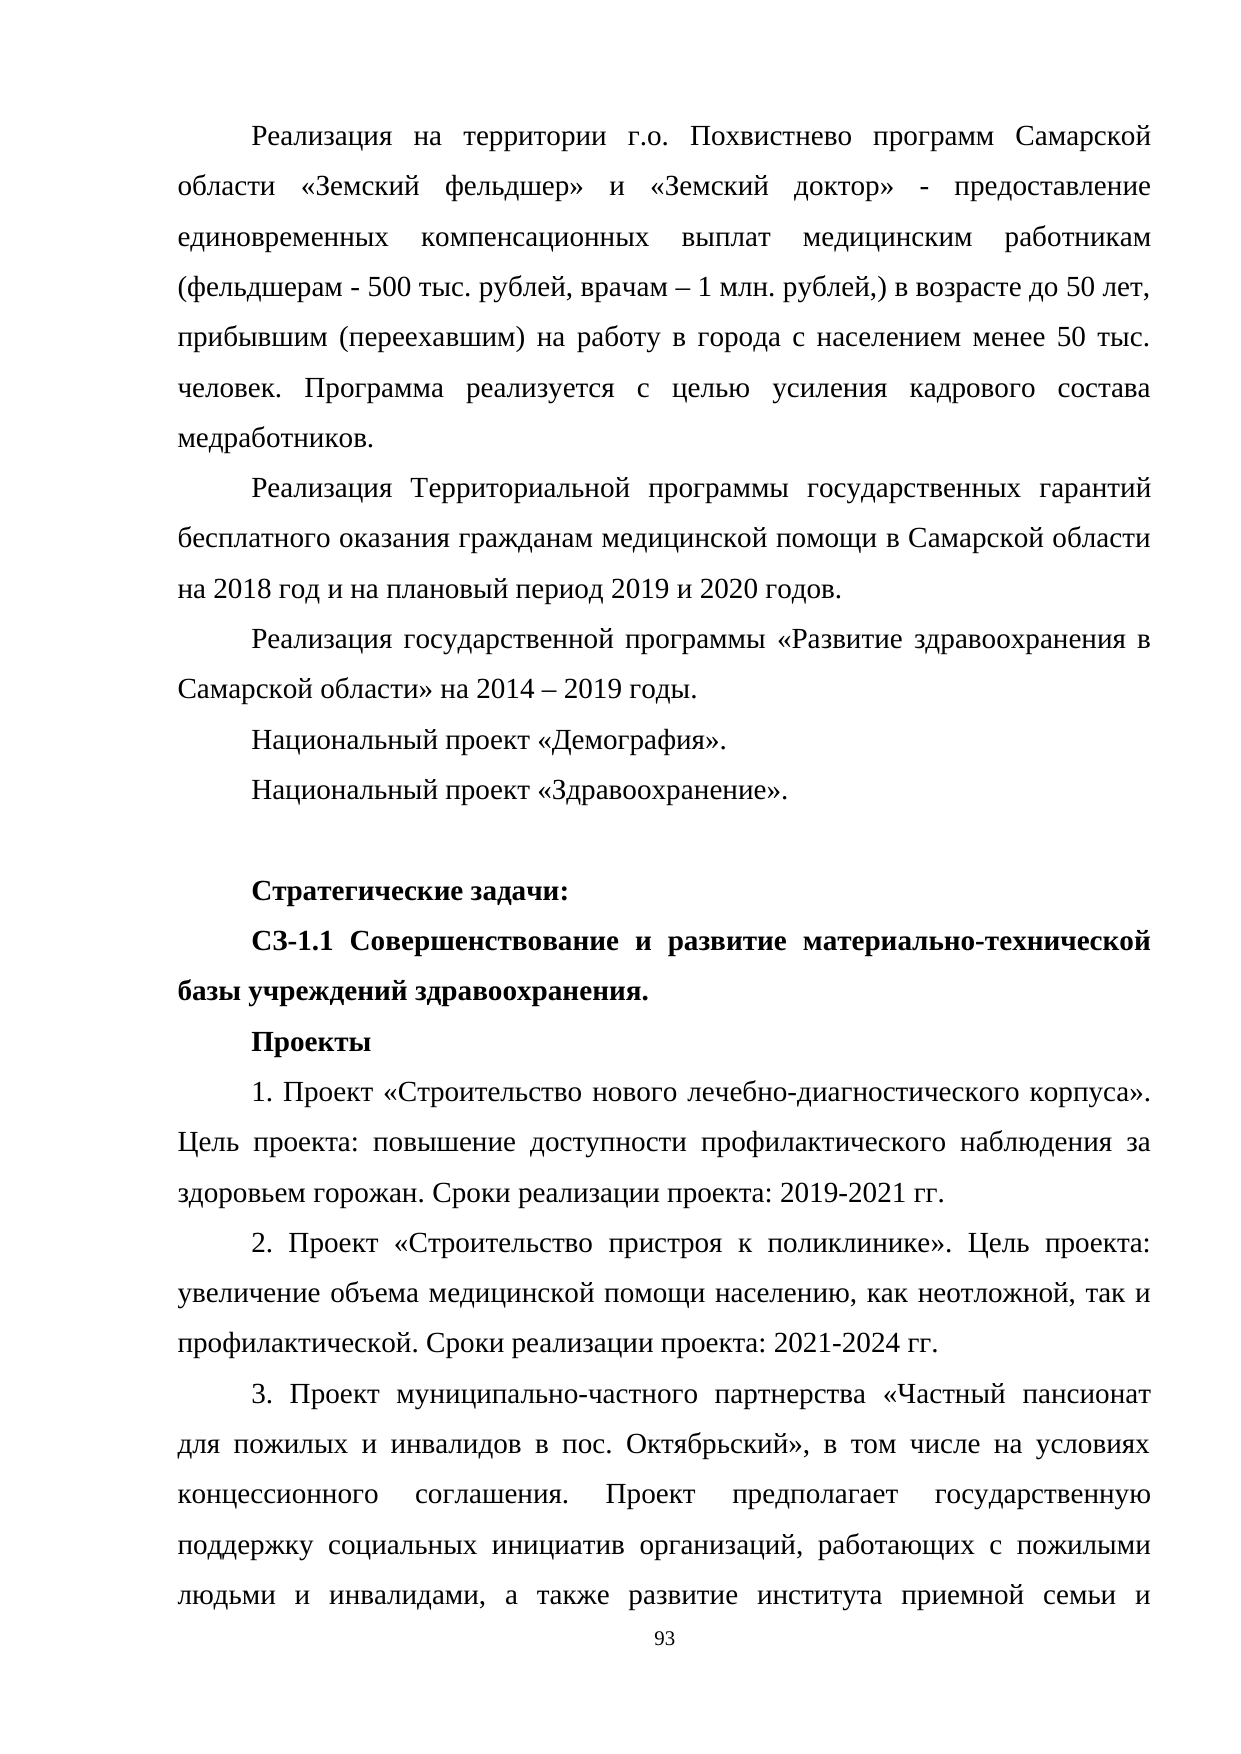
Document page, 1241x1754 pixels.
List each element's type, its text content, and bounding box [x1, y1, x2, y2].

text Реализация государственной программы «Развитие здравоохранения в Самарской области» на 2014 – 2019 годы. [177, 621, 1152, 705]
text СЗ-1.1 Совершенствование и развитие материально-технической базы учреждений здравоохранения. [177, 923, 1152, 1007]
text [177, 1376, 1152, 1611]
text Реализация на территории г.о. Похвистнево программ Самарской области «Земский фельдшер» и «Земский доктор» - предоставление единовременных компенсационных выплат медицинским работникам (фельдшерам - 500 тыс. рублей, врачам – 1 млн. рублей,) в возрасте до 50 лет, прибывшим (переехавшим) на работу в города с населением менее 50 тыс. человек. Программа реализуется с целью усиления кадрового состава медработников. [177, 118, 1152, 453]
text Национальный проект «Демография». [177, 722, 1152, 755]
text Национальный проект «Здравоохранение». [177, 772, 1152, 806]
text Проекты [177, 1024, 1152, 1057]
text Реализация Территориальной программы государственных гарантий бесплатного оказания гражданам медицинской помощи в Самарской области на 2018 год и на плановый период 2019 и 2020 годов. [177, 470, 1152, 604]
text 2. Проект «Строительство пристроя к поликлинике». Цель проекта: увеличение объема медицинской помощи населению, как неотложной, так и профилактической. Сроки реализации проекта: 2021-2024 гг. [177, 1225, 1152, 1359]
text 1. Проект «Строительство нового лечебно-диагностического корпуса». Цель проекта: повышение доступности профилактического наблюдения за здоровьем горожан. Cроки реализации проекта: 2019-2021 гг. [177, 1074, 1152, 1208]
text Стратегические задачи: [177, 873, 1152, 906]
